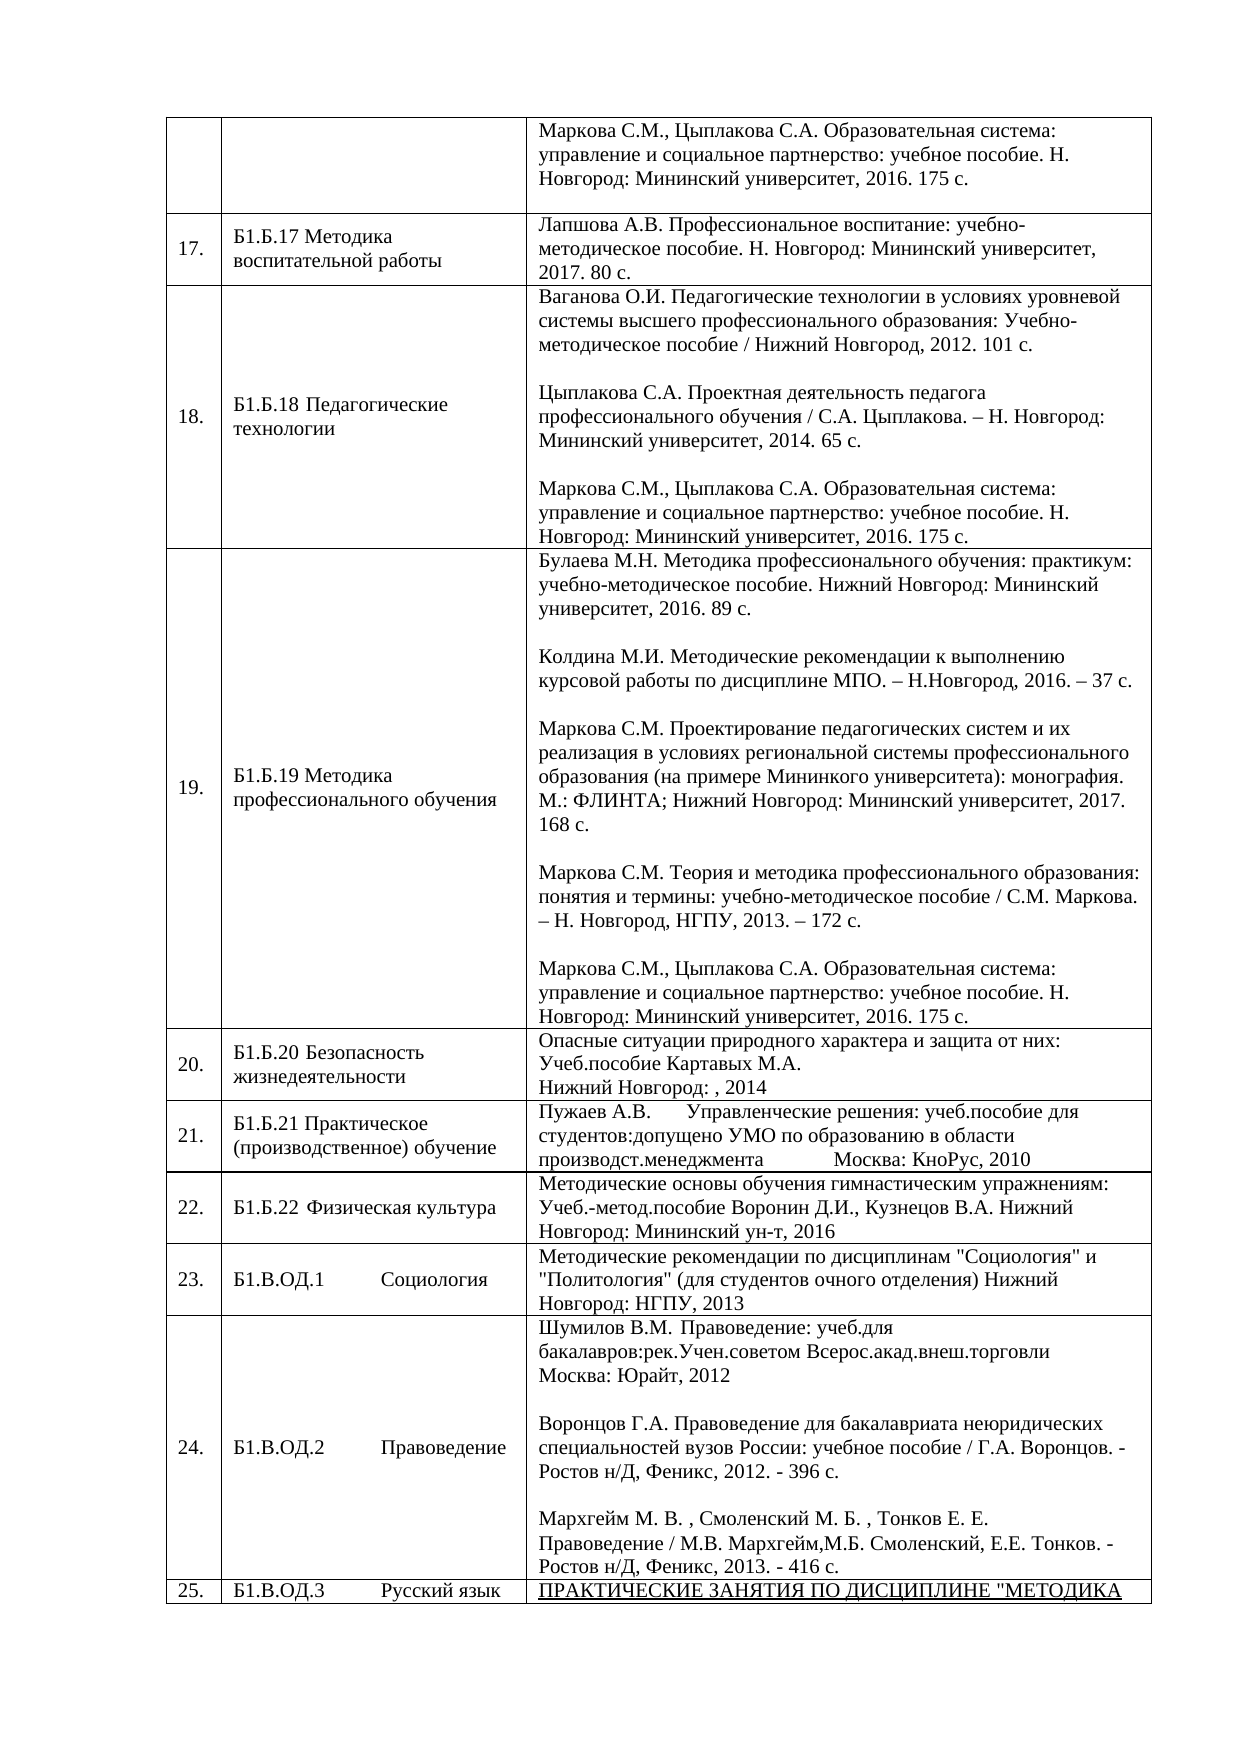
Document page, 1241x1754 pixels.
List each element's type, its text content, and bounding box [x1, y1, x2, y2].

table_cell 22. [167, 1173, 221, 1243]
table_cell Б1.В.ОД.3 Русский язык [222, 1580, 526, 1602]
table_cell 21. [167, 1101, 221, 1171]
table_cell Опасные ситуации природного характера и защита от них: Учеб.пособие Картавых М.А. Нижний Новгород: , 2014 [527, 1029, 1151, 1099]
table_cell Б1.Б.20 Безопасность жизнедеятельности [222, 1029, 526, 1099]
table_cell 19. [167, 549, 221, 1028]
table_cell 24. [167, 1316, 221, 1578]
table_cell Б1.Б.17 Методика воспитательной работы [222, 214, 526, 284]
table_cell Б1.Б.21 Практическое (производственное) обучение [222, 1101, 526, 1171]
table_cell 23. [167, 1244, 221, 1315]
table_cell 25. [167, 1580, 221, 1602]
table_cell Б1.Б.22 Физическая культура [222, 1173, 526, 1243]
table_cell Методические рекомендации по дисциплинам "Социология" и "Политология" (для студентов очного отделения) Нижний Новгород: НГПУ, 2013 [527, 1244, 1151, 1315]
table_cell Б1.Б.19 Методика профессионального обучения [222, 549, 526, 1028]
table_cell Булаева М.Н. Методика профессионального обучения: практикум: учебно-методическое пособие. Нижний Новгород: Мининский университет, 2016. 89 с. Колдина М.И. Методические рекомендации к выполнению курсовой работы по дисциплине МПО. – Н.Новгород, 2016. – 37 с. Маркова С.М. Проектирование педагогических систем и их реализация в условиях региональной системы профессионального образования (на примере Мининкого университета): монография. М.: ФЛИНТА; Нижний Новгород: Мининский университет, 2017. 168 с. Маркова С.М. Теория и методика профессионального образования: понятия и термины: учебно-методическое пособие / С.М. Маркова. – Н. Новгород, НГПУ, 2013. – 172 с. Маркова С.М., Цыплакова С.А. Образовательная система: управление и социальное партнерство: учебное пособие. Н. Новгород: Мининский университет, 2016. 175 с. [527, 549, 1151, 1028]
table_header Маркова С.М., Цыплакова С.А. Образовательная система: управление и социальное партнерство: учебное пособие. Н. Новгород: Мининский университет, 2016. 175 с. [527, 118, 1151, 213]
table_cell Б1.В.ОД.2 Правоведение [222, 1316, 526, 1578]
table_header [167, 118, 221, 213]
table_cell 20. [167, 1029, 221, 1099]
table_cell Методические основы обучения гимнастическим упражнениям: Учеб.-метод.пособие Воронин Д.И., Кузнецов В.А. Нижний Новгород: Мининский ун-т, 2016 [527, 1173, 1151, 1243]
table_cell 17. [167, 214, 221, 284]
table_cell Б1.В.ОД.1 Социология [222, 1244, 526, 1315]
table_cell 18. [167, 286, 221, 548]
table_cell Ваганова О.И. Педагогические технологии в условиях уровневой системы высшего профессионального образования: Учебно- методическое пособие / Нижний Новгород, 2012. 101 с. Цыплакова С.А. Проектная деятельность педагога профессионального обучения / С.А. Цыплакова. – Н. Новгород: Мининский университет, 2014. 65 с. Маркова С.М., Цыплакова С.А. Образовательная система: управление и социальное партнерство: учебное пособие. Н. Новгород: Мининский университет, 2016. 175 с. [527, 286, 1151, 548]
table_cell Б1.Б.18 Педагогические технологии [222, 286, 526, 548]
table_cell ПРАКТИЧЕСКИЕ ЗАНЯТИЯ ПО ДИСЦИПЛИНЕ "МЕТОДИКА [527, 1580, 1151, 1602]
table_header [222, 118, 526, 213]
table_cell Шумилов В.М. Правоведение: учеб.для бакалавров:рек.Учен.советом Всерос.акад.внеш.торговли Москва: Юрайт, 2012 Воронцов Г.А. Правоведение для бакалавриата неюридических специальностей вузов России: учебное пособие / Г.А. Воронцов. - Ростов н/Д, Феникс, 2012. - 396 с. Мархгейм М. В. , Смоленский М. Б. , Тонков Е. Е. Правоведение / М.В. Мархгейм,М.Б. Смоленский, Е.Е. Тонков. - Ростов н/Д, Феникс, 2013. - 416 с. [527, 1316, 1151, 1578]
table_cell Пужаев А.В. Управленческие решения: учеб.пособие для студентов:допущено УМО по образованию в области производст.менеджмента Москва: КноРус, 2010 [527, 1101, 1151, 1171]
table_cell Лапшова А.В. Профессиональное воспитание: учебно- методическое пособие. Н. Новгород: Мининский университет, 2017. 80 с. [527, 214, 1151, 284]
